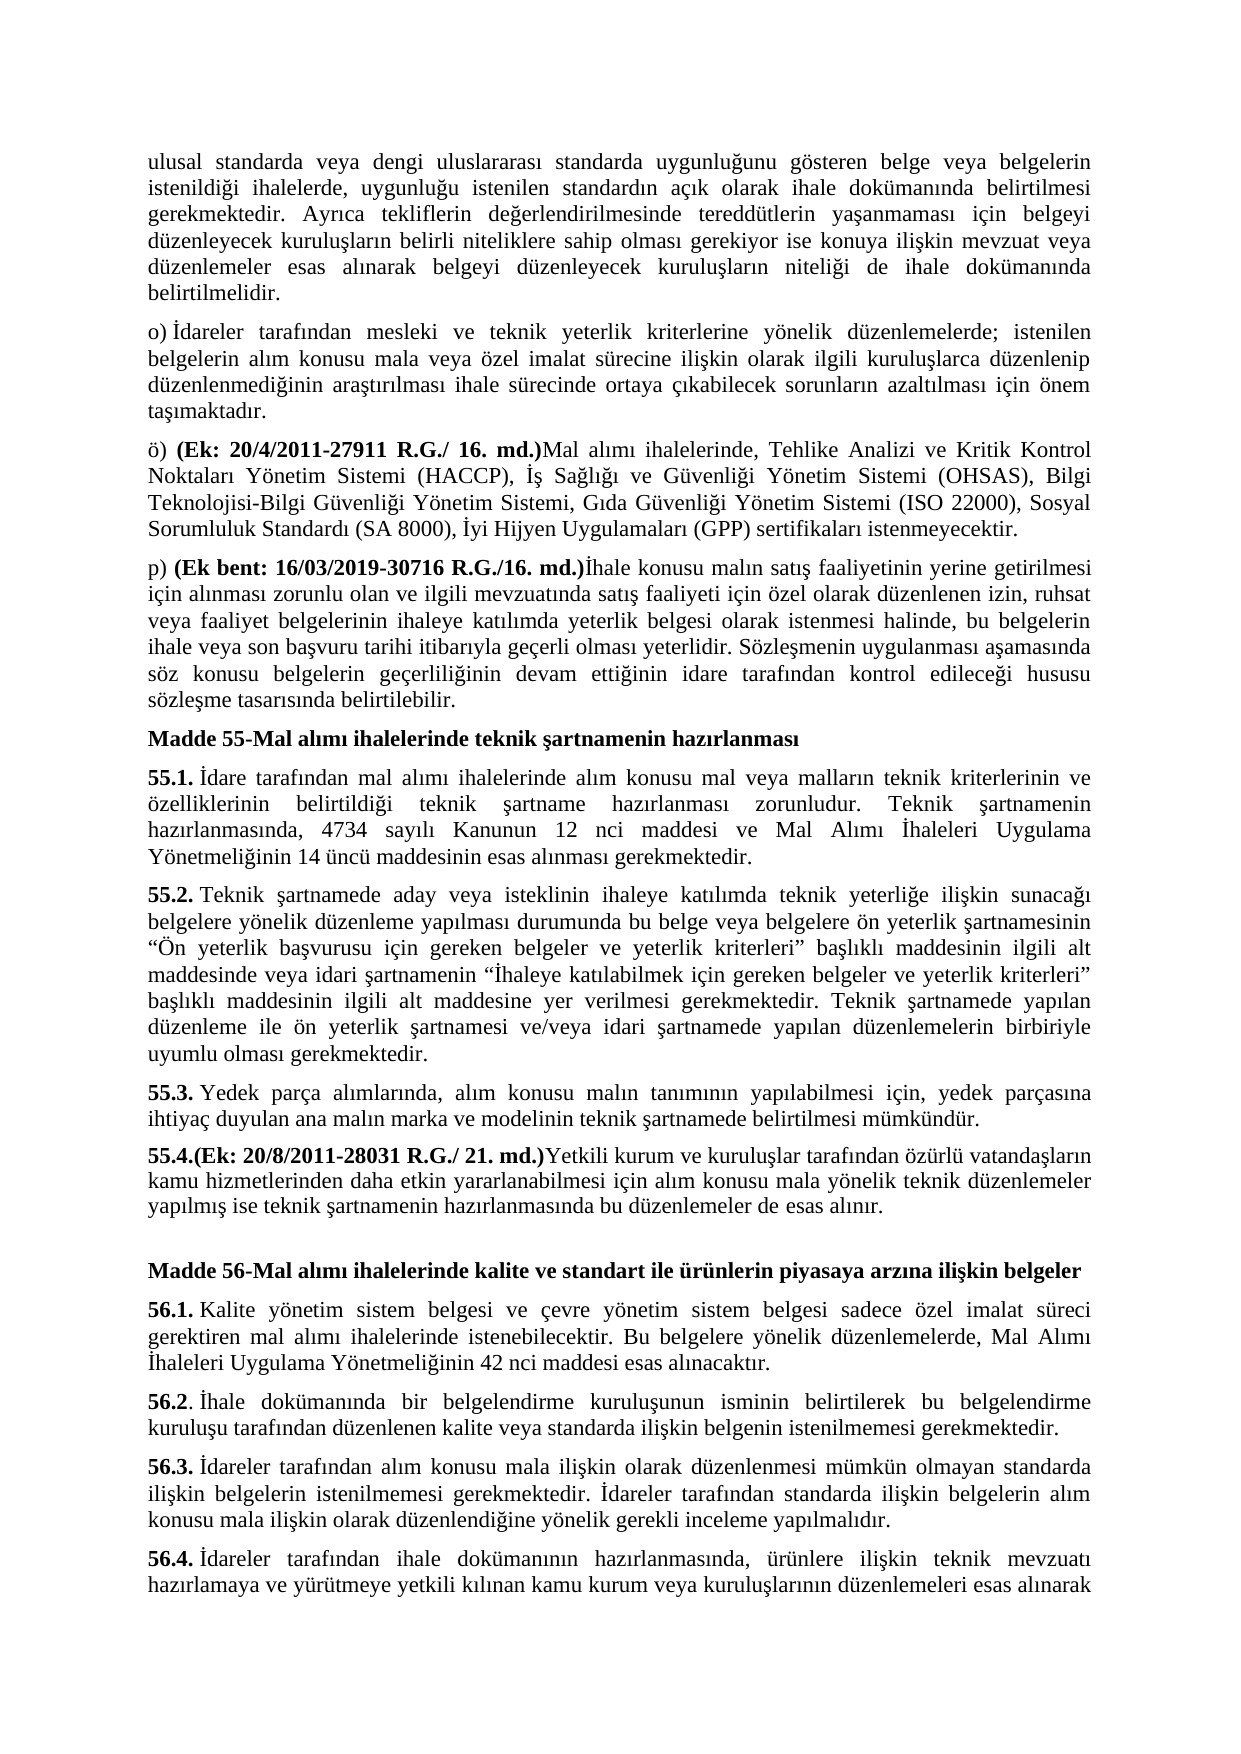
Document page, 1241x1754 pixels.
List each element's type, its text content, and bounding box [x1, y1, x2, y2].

text o) İdareler tarafından mesleki ve teknik yeterlik kriterlerine yönelik düzenlemelerde; istenilen belgelerin alım konusu mala veya özel imalat sürecine ilişkin olarak ilgili kuruluşlarca düzenlenip düzenlenmediğinin araştırılması ihale sürecinde ortaya çıkabilecek sorunların azaltılması için önem taşımaktadır. [148, 318, 1092, 424]
text p) (Ek bent: 16/03/2019-30716 R.G./16. md.)İhale konusu malın satış faaliyetinin yerine getirilmesi için alınması zorunlu olan ve ilgili mevzuatında satış faaliyeti için özel olarak düzenlenen izin, ruhsat veya faaliyet belgelerinin ihaleye katılımda yeterlik belgesi olarak istenmesi halinde, bu belgelerin ihale veya son başvuru tarihi itibarıyla geçerli olması yeterlidir. Sözleşmenin uygulanması aşamasında söz konusu belgelerin geçerliliğinin devam ettiğinin idare tarafından kontrol edileceği hususu sözleşme tasarısında belirtilebilir. [148, 554, 1092, 712]
text 55.1. İdare tarafından mal alımı ihalelerinde alım konusu mal veya malların teknik kriterlerinin ve özelliklerinin belirtildiği teknik şartname hazırlanması zorunludur. Teknik şartnamenin hazırlanmasında, 4734 sayılı Kanunun 12 nci maddesi ve Mal Alımı İhaleleri Uygulama Yönetmeliğinin 14 üncü maddesinin esas alınması gerekmektedir. [148, 764, 1092, 869]
text 55.3. Yedek parça alımlarında, alım konusu malın tanımının yapılabilmesi için, yedek parçasına ihtiyaç duyulan ana malın marka ve modelinin teknik şartnamede belirtilmesi mümkündür. [148, 1078, 1092, 1131]
text 55.2. Teknik şartnamede aday veya isteklinin ihaleye katılımda teknik yeterliğe ilişkin sunacağı belgelere yönelik düzenleme yapılması durumunda bu belge veya belgelere ön yeterlik şartnamesinin “Ön yeterlik başvurusu için gereken belgeler ve yeterlik kriterleri” başlıklı maddesinin ilgili alt maddesinde veya idari şartnamenin “İhaleye katılabilmek için gereken belgeler ve yeterlik kriterleri” başlıklı maddesinin ilgili alt maddesine yer verilmesi gerekmektedir. Teknik şartnamede yapılan düzenleme ile ön yeterlik şartnamesi ve/veya idari şartnamede yapılan düzenlemelerin birbiriyle uyumlu olması gerekmektedir. [148, 882, 1092, 1066]
text 56.1. Kalite yönetim sistem belgesi ve çevre yönetim sistem belgesi sadece özel imalat süreci gerektiren mal alımı ihalelerinde istenebilecektir. Bu belgelere yönelik düzenlemelerde, Mal Alımı İhaleleri Uygulama Yönetmeliğinin 42 nci maddesi esas alınacaktır. [148, 1296, 1092, 1376]
text 56.3. İdareler tarafından alım konusu mala ilişkin olarak düzenlenmesi mümkün olmayan standarda ilişkin belgelerin istenilmemesi gerekmektedir. İdareler tarafından standarda ilişkin belgelerin alım konusu mala ilişkin olarak düzenlendiğine yönelik gerekli inceleme yapılmalıdır. [148, 1453, 1092, 1532]
text 55.4.(Ek: 20/8/2011-28031 R.G./ 21. md.)Yetkili kurum ve kuruluşlar tarafından özürlü vatandaşların kamu hizmetlerinden daha etkin yararlanabilmesi için alım konusu mala yönelik teknik düzenlemeler yapılmış ise teknik şartnamenin hazırlanmasında bu düzenlemeler de esas alınır. [148, 1144, 1092, 1219]
text Madde 55-Mal alımı ihalelerinde teknik şartnamenin hazırlanması [148, 725, 1092, 751]
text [148, 1545, 1092, 1597]
text ö) (Ek: 20/4/2011-27911 R.G./ 16. md.)Mal alımı ihalelerinde, Tehlike Analizi ve Kritik Kontrol Noktaları Yönetim Sistemi (HACCP), İş Sağlığı ve Güvenliği Yönetim Sistemi (OHSAS), Bilgi Teknolojisi-Bilgi Güvenliği Yönetim Sistemi, Gıda Güvenliği Yönetim Sistemi (ISO 22000), Sosyal Sorumluluk Standardı (SA 8000), İyi Hijyen Uygulamaları (GPP) sertifikaları istenmeyecektir. [148, 436, 1092, 542]
text Madde 56-Mal alımı ihalelerinde kalite ve standart ile ürünlerin piyasaya arzına ilişkin belgeler [148, 1258, 1092, 1284]
text 56.2. İhale dokümanında bir belgelendirme kuruluşunun isminin belirtilerek bu belgelendirme kuruluşu tarafından düzenlenen kalite veya standarda ilişkin belgenin istenilmemesi gerekmektedir. [148, 1388, 1092, 1441]
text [148, 148, 1092, 306]
